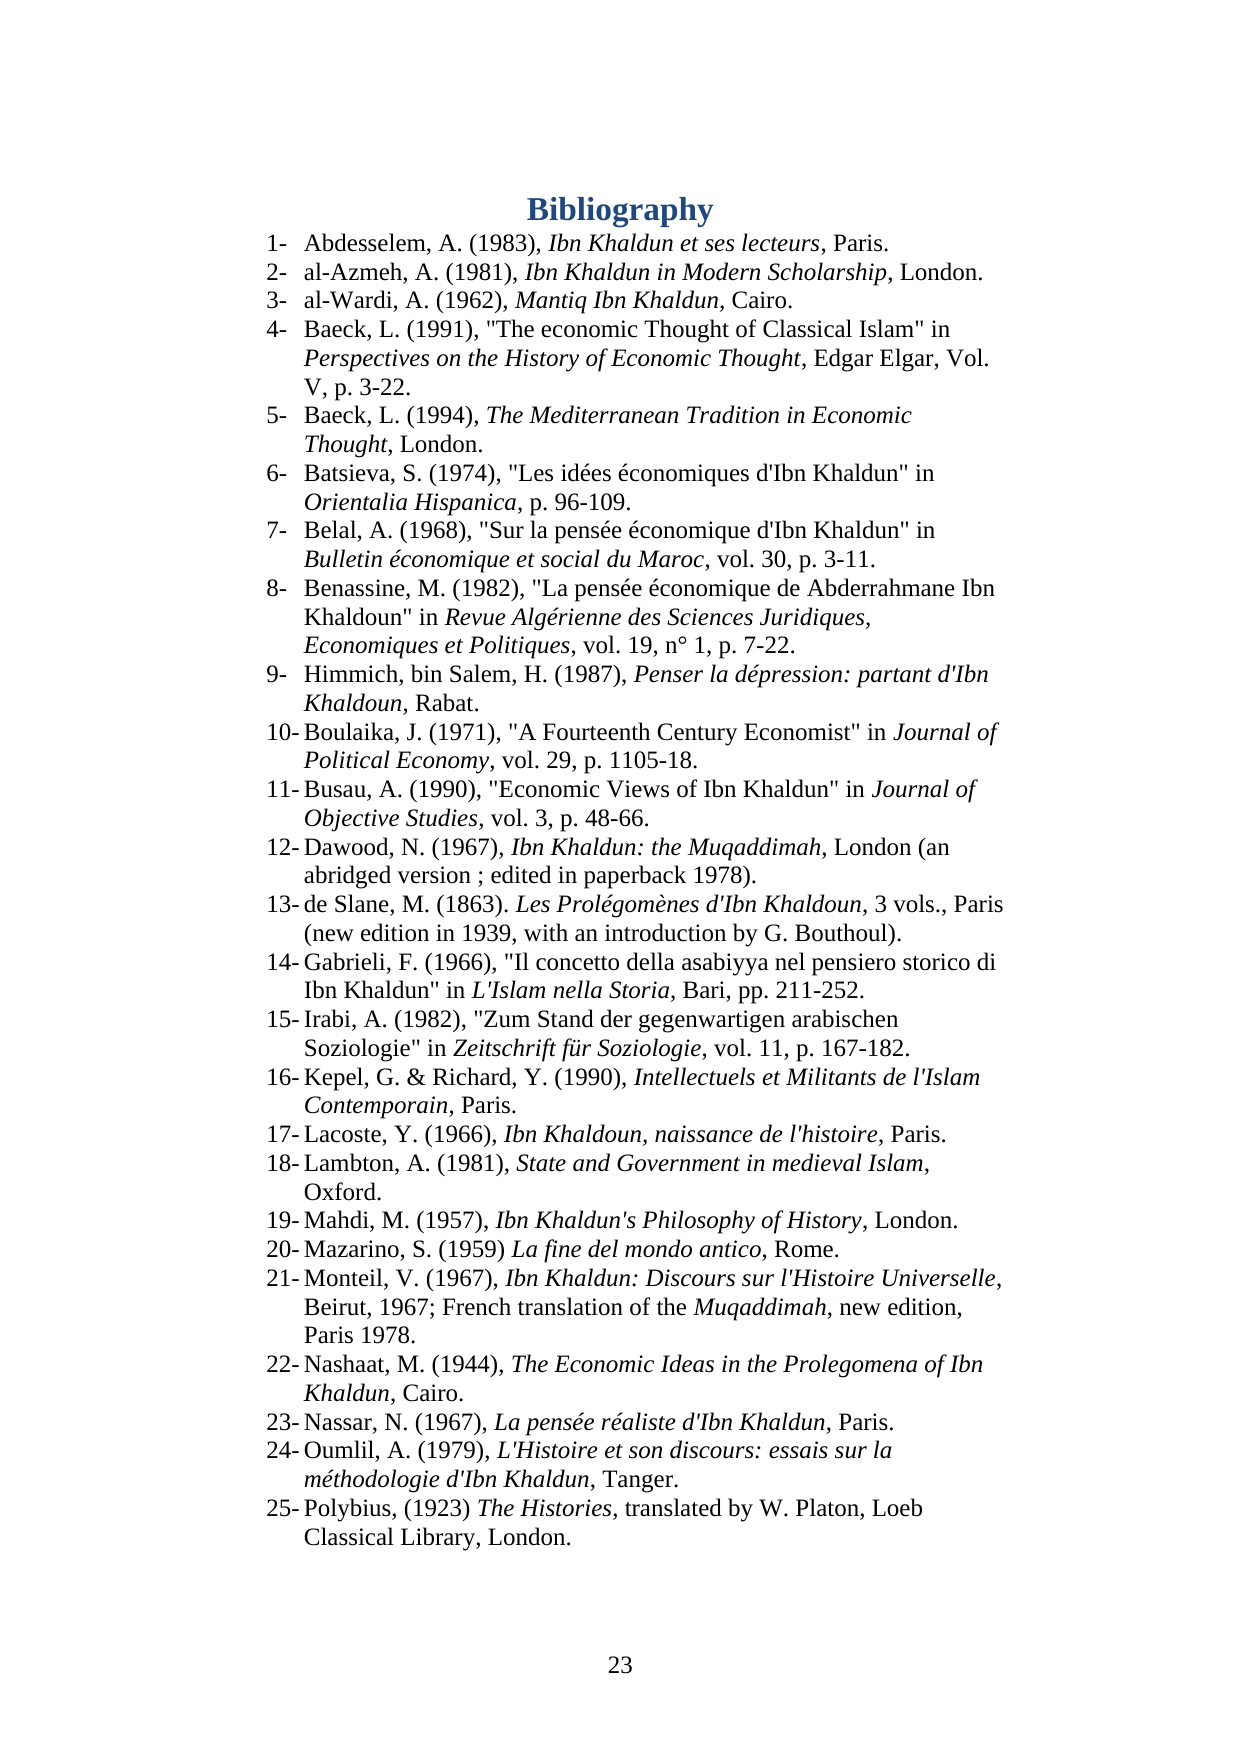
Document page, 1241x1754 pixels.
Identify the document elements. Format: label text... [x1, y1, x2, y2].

text Dawood, N. (1967), Ibn Khaldun: the Muqaddimah, London (an abridged version ; edited in paperback 1978). [266, 832, 1004, 889]
text Boulaika, J. (1971), "A Fourteenth Century Economist" in Journal of Political Economy, vol. 29, p. 1105-18. [266, 717, 1004, 774]
text Mahdi, M. (1957), Ibn Khaldun's Philosophy of History, London. [266, 1206, 1004, 1234]
text Oumlil, A. (1979), L'Histoire et son discours: essais sur la méthodologie d'Ibn Khaldun, Tanger. [266, 1436, 1004, 1493]
text al-Azmeh, A. (1981), Ibn Khaldun in Modern Scholarship, London. [266, 257, 1004, 286]
text Busau, A. (1990), "Economic Views of Ibn Khaldun" in Journal of Objective Studies, vol. 3, p. 48-66. [266, 774, 1004, 832]
text Monteil, V. (1967), Ibn Khaldun: Discours sur l'Histoire Universelle, Beirut, 1967; French translation of the Muqaddimah, new edition, Paris 1978. [266, 1263, 1004, 1349]
text de Slane, M. (1863). Les Prolégomènes d'Ibn Khaldoun, 3 vols., Paris (new edition in 1939, with an introduction by G. Bouthoul). [266, 889, 1004, 947]
text Nassar, N. (1967), La pensée réaliste d'Ibn Khaldun, Paris. [266, 1407, 1004, 1436]
text Polybius, (1923) The Histories, translated by W. Platon, Loeb Classical Library, London. [266, 1493, 1004, 1551]
text Nashaat, M. (1944), The Economic Ideas in the Prolegomena of Ibn Khaldun, Cairo. [266, 1349, 1004, 1407]
text Himmich, bin Salem, H. (1987), Penser la dépression: partant d'Ibn Khaldoun, Rabat. [266, 659, 1004, 717]
text Kepel, G. & Richard, Y. (1990), Intellectuels et Militants de l'Islam Contemporain, Paris. [266, 1062, 1004, 1119]
text Baeck, L. (1991), "The economic Thought of Classical Islam" in Perspectives on the History of Economic Thought, Edgar Elgar, Vol. V, p. 3-22. [266, 314, 1004, 401]
text al-Wardi, A. (1962), Mantiq Ibn Khaldun, Cairo. [266, 286, 1004, 314]
text Lacoste, Y. (1966), Ibn Khaldoun, naissance de l'histoire, Paris. [266, 1119, 1004, 1148]
text Belal, A. (1968), "Sur la pensée économique d'Ibn Khaldun" in Bulletin économique et social du Maroc, vol. 30, p. 3-11. [266, 516, 1004, 573]
text Batsieva, S. (1974), "Les idées économiques d'Ibn Khaldun" in Orientalia Hispanica, p. 96-109. [266, 458, 1004, 516]
text Abdesselem, A. (1983), Ibn Khaldun et ses lecteurs, Paris. [266, 228, 1004, 257]
text Gabrieli, F. (1966), "Il concetto della asabiyya nel pensiero storico di Ibn Khaldun" in L'Islam nella Storia, Bari, pp. 211-252. [266, 947, 1004, 1004]
text Irabi, A. (1982), "Zum Stand der gegenwartigen arabischen Soziologie" in Zeitschrift für Soziologie, vol. 11, p. 167-182. [266, 1004, 1004, 1062]
subtitle Bibliography [236, 190, 1004, 228]
text Baeck, L. (1994), The Mediterranean Tradition in Economic Thought, London. [266, 401, 1004, 458]
text Mazarino, S. (1959) La fine del mondo antico, Rome. [266, 1234, 1004, 1263]
text Benassine, M. (1982), "La pensée économique de Abderrahmane Ibn Khaldoun" in Revue Algérienne des Sciences Juridiques, Economiques et Politiques, vol. 19, n° 1, p. 7-22. [266, 573, 1004, 659]
text Lambton, A. (1981), State and Government in medieval Islam, Oxford. [266, 1148, 1004, 1206]
